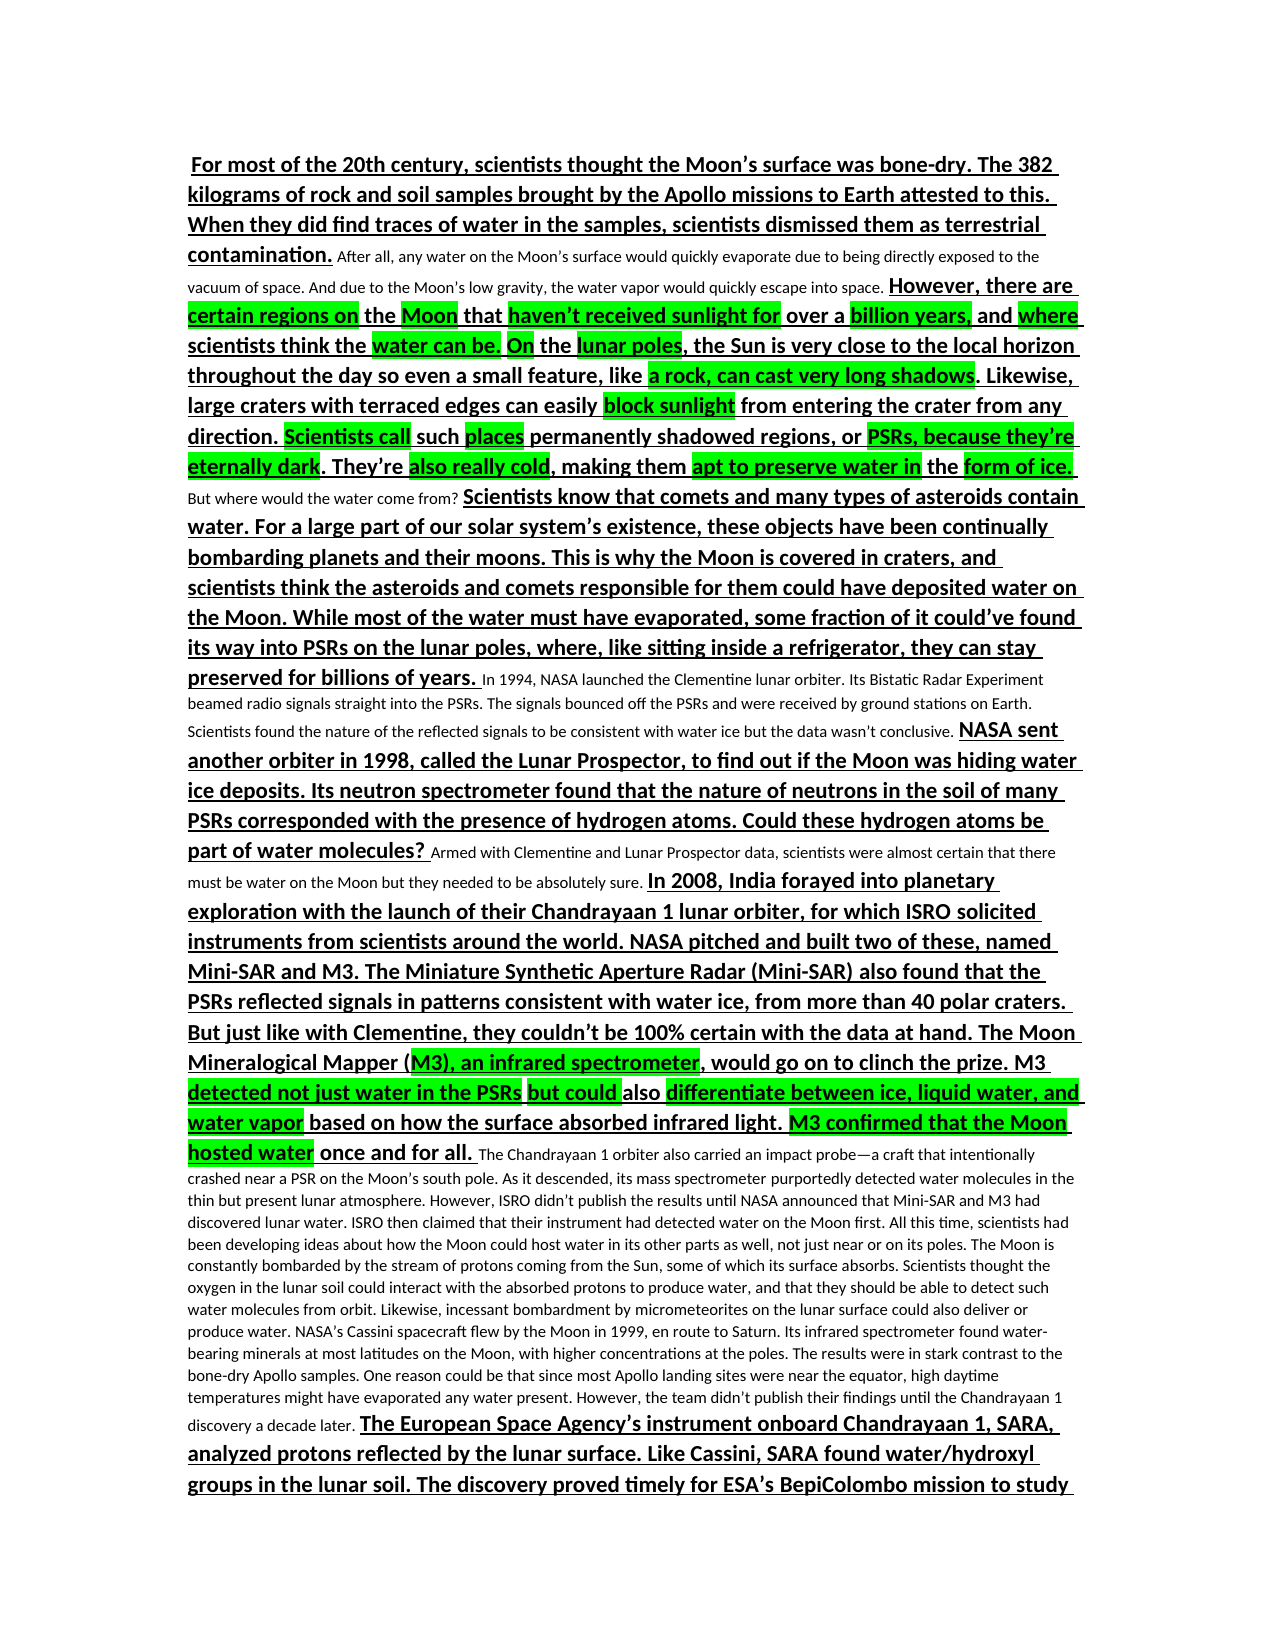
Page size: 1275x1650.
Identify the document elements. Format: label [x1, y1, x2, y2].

text [187, 150, 1087, 1498]
